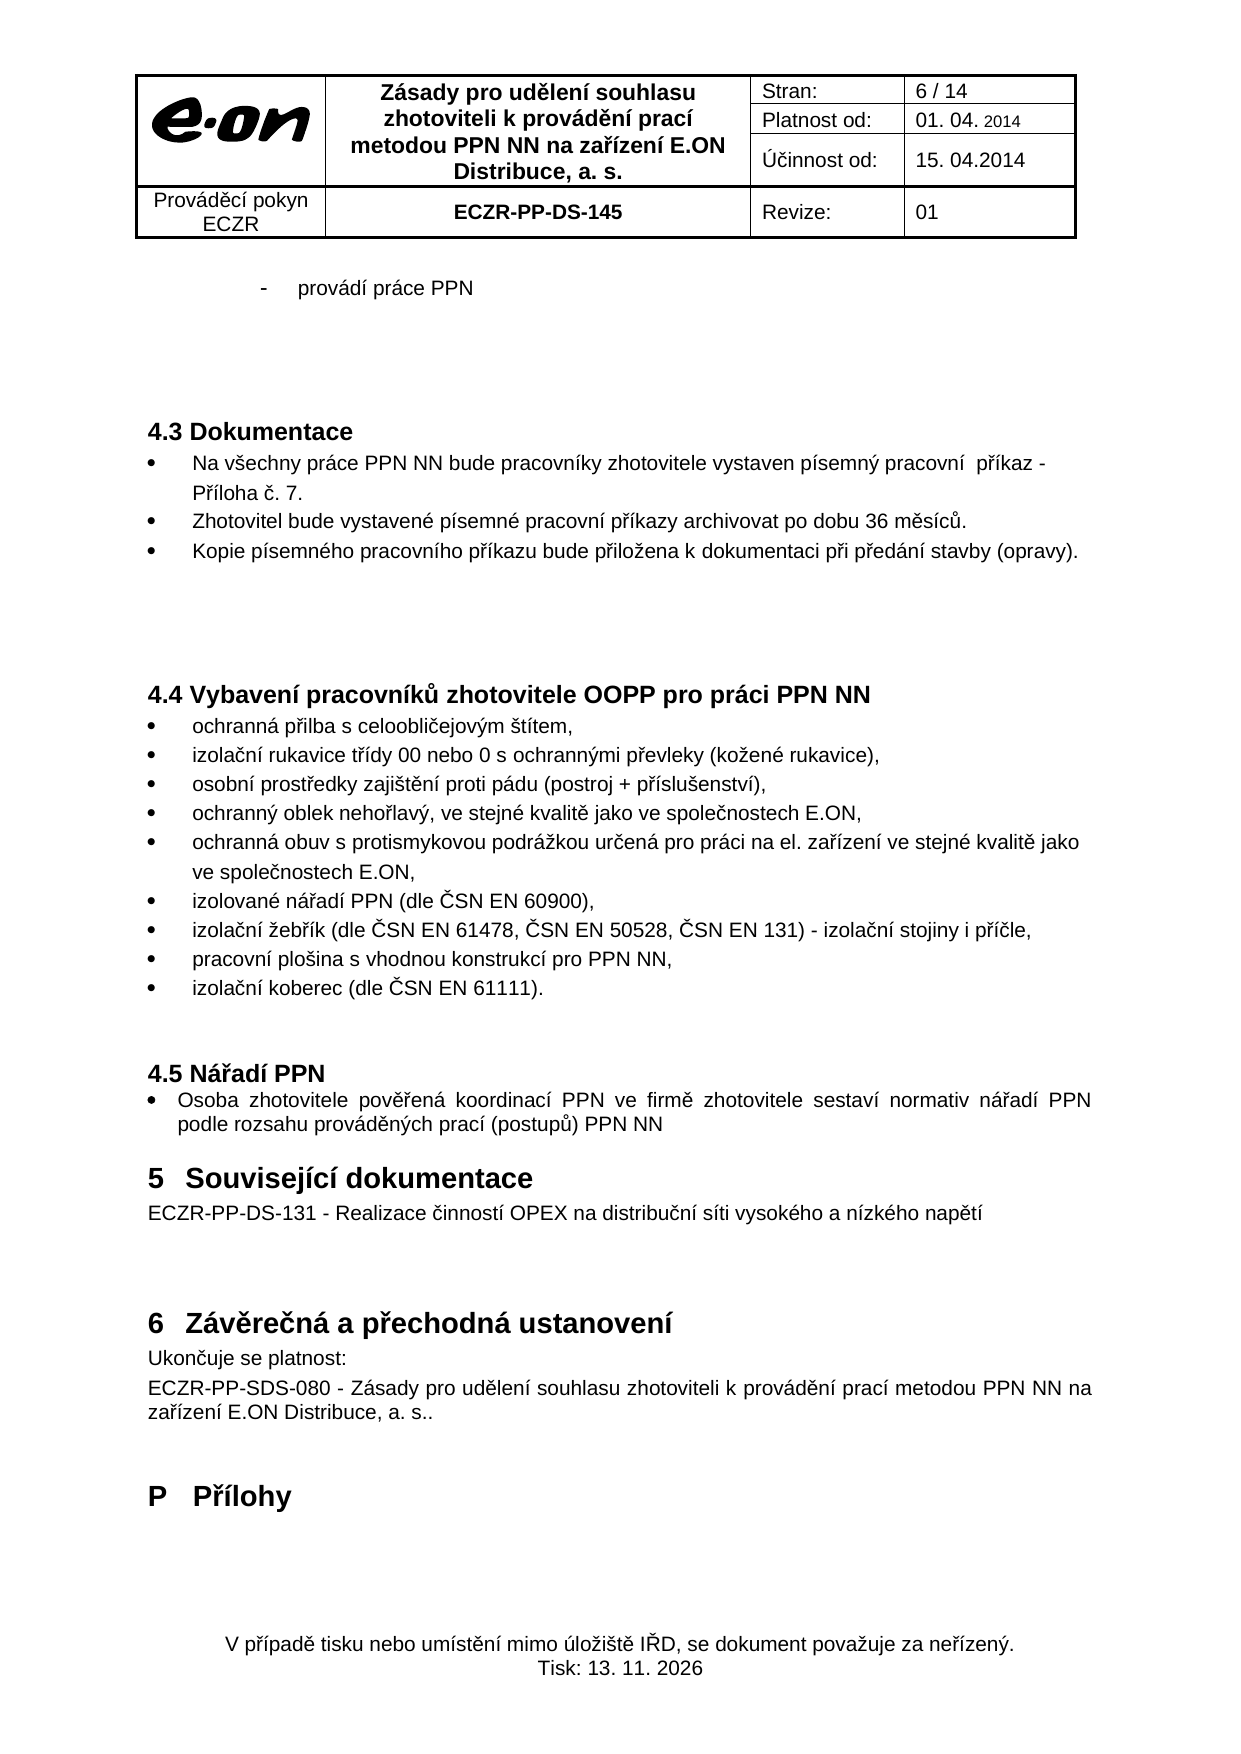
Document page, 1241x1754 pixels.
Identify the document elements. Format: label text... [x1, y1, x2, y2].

list Osoba zhotovitele pověřená koordinací PPN ve firmě zhotovitele sestaví normativ nářadí PPN podle rozsahu prováděných prací (postupů) PPN NN [148, 1088, 1092, 1136]
list Na všechny práce PPN NN bude pracovníky zhotovitele vystaven písemný pracovní příkaz - Příloha č. 7. [148, 446, 1092, 504]
list ochranná obuv s protismykovou podrážkou určená pro práci na el. zařízení ve stejné kvalitě jako ve společnostech E.ON, [148, 825, 1092, 883]
text 4.5 Nářadí PPN [148, 1058, 1092, 1088]
list izolační rukavice třídy 00 nebo 0 s ochrannými převleky (kožené rukavice), [148, 738, 1092, 767]
list izolační koberec (dle ČSN EN 61111). [148, 971, 1092, 1000]
subtitle Související dokumentace [148, 1161, 1092, 1194]
list osobní prostředky zajištění proti pádu (postroj + příslušenství), [148, 767, 1092, 796]
list Zhotovitel bude vystavené písemné pracovní příkazy archivovat po dobu 36 měsíců. [148, 504, 1092, 533]
text Přílohy [148, 1479, 1092, 1512]
subtitle Závěrečná a přechodná ustanovení [148, 1306, 1092, 1339]
text Ukončuje se platnost: [148, 1345, 1092, 1369]
list izolační žebřík (dle ČSN EN 61478, ČSN EN 50528, ČSN EN 131) - izolační stojiny i příčle, [148, 913, 1092, 942]
text 4.3 Dokumentace [148, 417, 1092, 446]
list Kopie písemného pracovního příkazu bude přiložena k dokumentaci při předání stavby (opravy). [148, 533, 1092, 563]
list provádí práce PPN [260, 271, 1092, 300]
list ochranná přilba s celoobličejovým štítem, [148, 708, 1092, 738]
text ECZR-PP-DS-131 - Realizace činností OPEX na distribuční síti vysokého a nízkého napětí [148, 1200, 1092, 1224]
text 4.4 Vybavení pracovníků zhotovitele OOPP pro práci PPN NN [148, 679, 1092, 708]
list pracovní plošina s vhodnou konstrukcí pro PPN NN, [148, 942, 1092, 971]
text ECZR-PP-SDS-080 - Zásady pro udělení souhlasu zhotoviteli k provádění prací metodou PPN NN na zařízení E.ON Distribuce, a. s.. [148, 1376, 1092, 1423]
list izolované nářadí PPN (dle ČSN EN 60900), [148, 883, 1092, 913]
list ochranný oblek nehořlavý, ve stejné kvalitě jako ve společnostech E.ON, [148, 796, 1092, 825]
